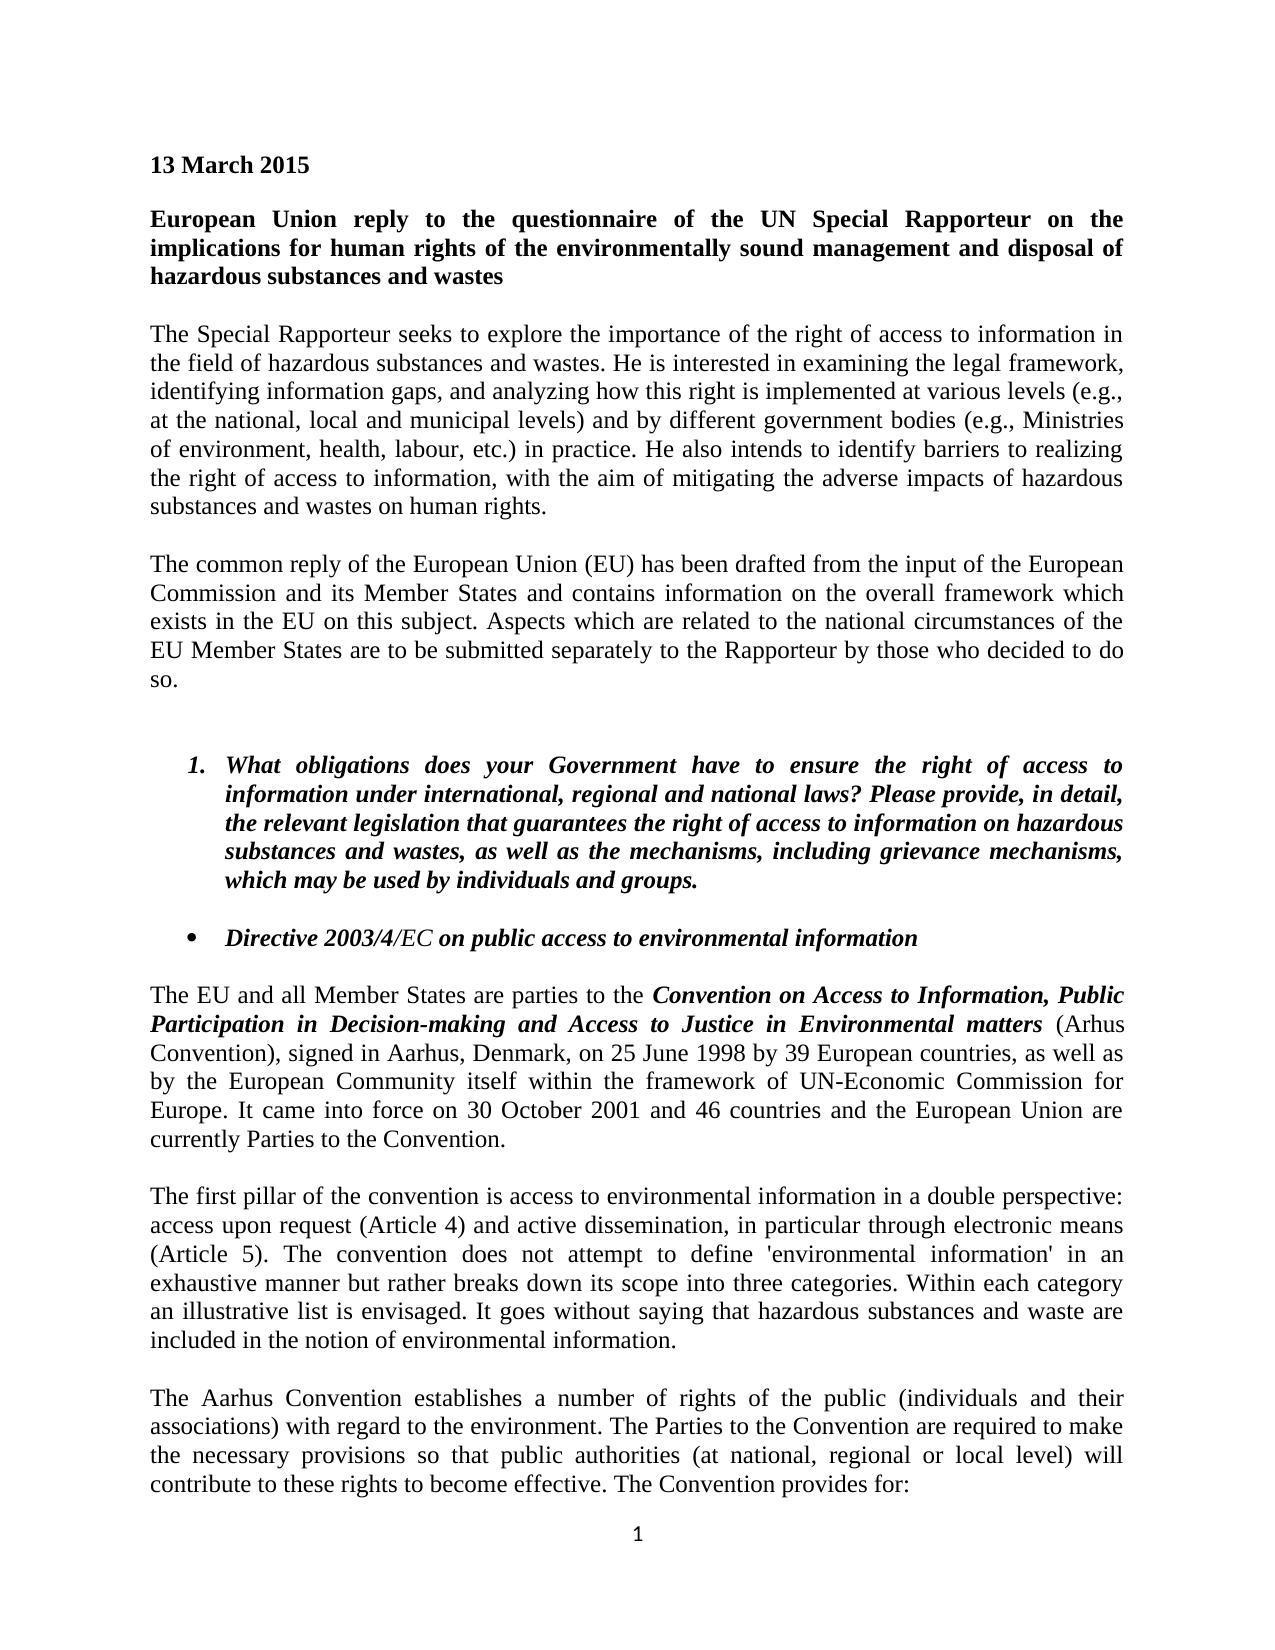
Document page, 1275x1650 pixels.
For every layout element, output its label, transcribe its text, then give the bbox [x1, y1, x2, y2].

text European Union reply to the questionnaire of the UN Special Rapporteur on the implications for human rights of the environmentally sound management and disposal of hazardous substances and wastes [150, 204, 1125, 290]
text The common reply of the European Union (EU) has been drafted from the input of the European Commission and its Member States and contains information on the overall framework which exists in the EU on this subject. Aspects which are related to the national circumstances of the EU Member States are to be submitted separately to the Rapporteur by those who decided to do so. [150, 549, 1125, 693]
text The first pillar of the convention is access to environmental information in a double perspective: access upon request (Article 4) and active dissemination, in particular through electronic means (Article 5). The convention does not attempt to define 'environmental information' in an exhaustive manner but rather breaks down its scope into three categories. Within each category an illustrative list is envisaged. It goes without saying that hazardous substances and waste are included in the notion of environmental information. [150, 1181, 1125, 1354]
text The Aarhus Convention establishes a number of rights of the public (individuals and their associations) with regard to the environment. The Parties to the Convention are required to make the necessary provisions so that public authorities (at national, regional or local level) will contribute to these rights to become effective. The Convention provides for: [150, 1383, 1125, 1498]
list What obligations does your Government have to ensure the right of access to information under international, regional and national laws? Please provide, in detail, the relevant legislation that guarantees the right of access to information on hazardous substances and wastes, as well as the mechanisms, including grievance mechanisms, which may be used by individuals and groups. [187, 750, 1125, 894]
text 13 March 2015 [150, 150, 1125, 179]
text The EU and all Member States are parties to the Convention on Access to Information, Public Participation in Decision-making and Access to Justice in Environmental matters (Arhus Convention), signed in Aarhus, Denmark, on 25 June 1998 by 39 European countries, as well as by the European Community itself within the framework of UN-Economic Commission for Europe. It came into force on 30 October 2001 and 46 countries and the European Union are currently Parties to the Convention. [150, 980, 1125, 1153]
list Directive 2003/4/EC on public access to environmental information [187, 923, 1125, 951]
text The Special Rapporteur seeks to explore the importance of the right of access to information in the field of hazardous substances and wastes. He is interested in examining the legal framework, identifying information gaps, and analyzing how this right is implemented at various levels (e.g., at the national, local and municipal levels) and by different government bodies (e.g., Ministries of environment, health, labour, etc.) in practice. He also intends to identify barriers to realizing the right of access to information, with the aim of mitigating the adverse impacts of hazardous substances and wastes on human rights. [150, 319, 1125, 520]
